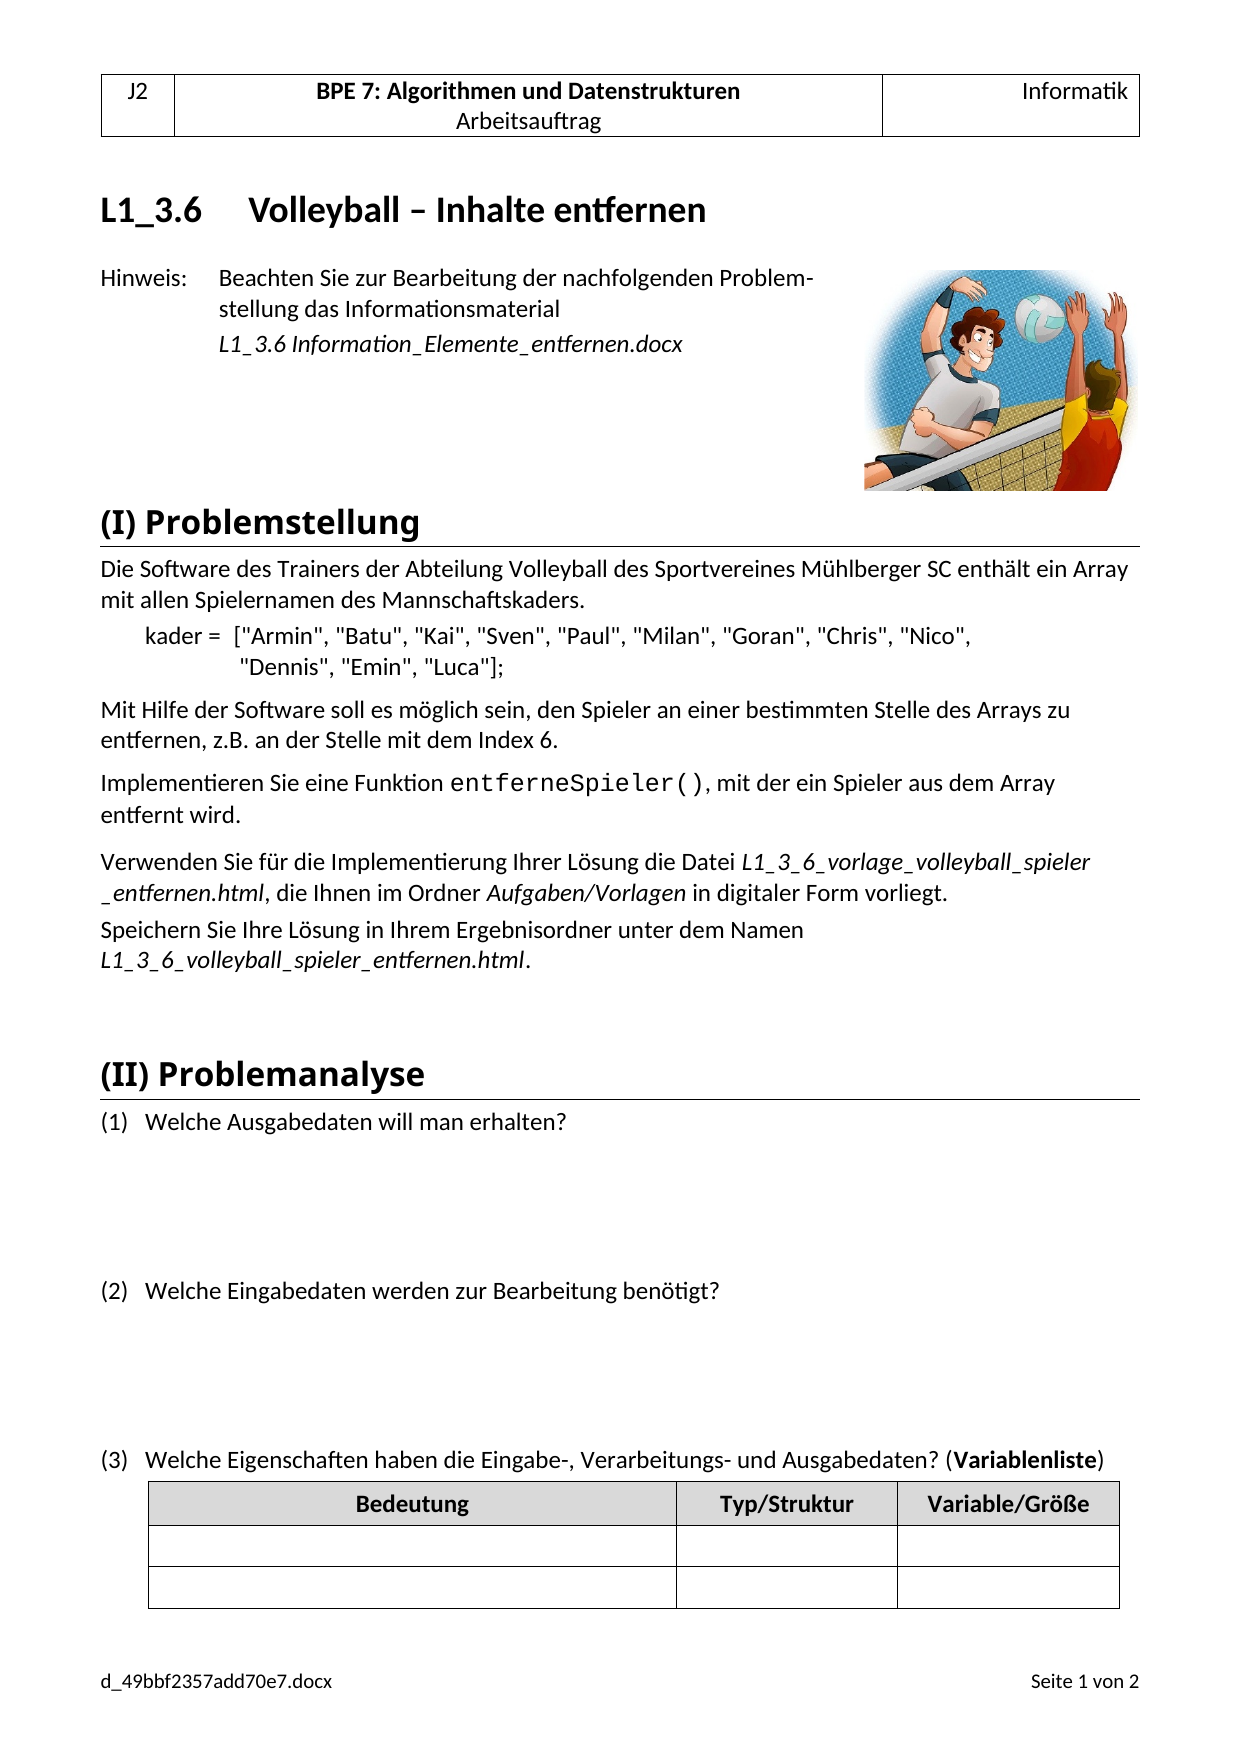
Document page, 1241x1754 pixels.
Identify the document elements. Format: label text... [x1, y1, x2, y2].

table_cell [898, 1567, 1119, 1607]
table_cell [677, 1526, 897, 1566]
list Implementieren Sie eine Funktion entferneSpieler(), mit der ein Spieler aus dem Array entfernt wird. [100, 768, 1134, 830]
list Die Software des Trainers der Abteilung Volleyball des Sportvereines Mühlberger SC enthält ein Array mit allen Spielernamen des Mannschaftskaders. [100, 553, 1134, 614]
table_header Typ/Struktur [677, 1482, 897, 1525]
list L1_3.6 Information_Elemente_entfernen.docx [218, 328, 862, 358]
picture [862, 270, 1138, 490]
table_cell [677, 1567, 897, 1607]
list Mit Hilfe der Software soll es möglich sein, den Spieler an einer bestimmten Stelle des Arrays zu entfernen, z.B. an der Stelle mit dem Index 6. [100, 694, 1134, 755]
list kader = ["Armin", "Batu", "Kai", "Sven", "Paul", "Milan", "Goran", "Chris", "Nico", "Dennis", "Emin", "Luca"]; [145, 621, 1134, 682]
list Verwenden Sie für die Implementierung Ihrer Lösung die Datei L1_3_6_vorlage_volleyball_spieler _entfernen.html, die Ihnen im Ordner Aufgaben/Vorlagen in digitaler Form vorliegt. [100, 847, 1149, 908]
subtitle L1_3.6 Volleyball – Inhalte entfernen [100, 186, 1140, 232]
table_header Bedeutung [149, 1482, 676, 1525]
text (II) Problemanalyse [100, 1051, 1140, 1099]
list Welche Eingabedaten werden zur Bearbeitung benötigt? [100, 1275, 1140, 1305]
table_cell [898, 1526, 1119, 1566]
list Welche Ausgabedaten will man erhalten? [100, 1106, 1140, 1136]
list Welche Eigenschaften haben die Eingabe-, Verarbeitungs- und Ausgabedaten? (Variablenliste) [100, 1444, 1140, 1474]
text (I) Problemstellung [100, 498, 1140, 546]
table_cell [149, 1526, 676, 1566]
list Speichern Sie Ihre Lösung in Ihrem Ergebnisordner unter dem Namen L1_3_6_volleyball_spieler_entfernen.html. [100, 914, 1178, 975]
list Hinweis: Beachten Sie zur Bearbeitung der nachfolgenden Problemstellung das Informationsmaterial [100, 263, 1090, 324]
table_cell [149, 1567, 676, 1607]
table_header Variable/Größe [898, 1482, 1119, 1525]
